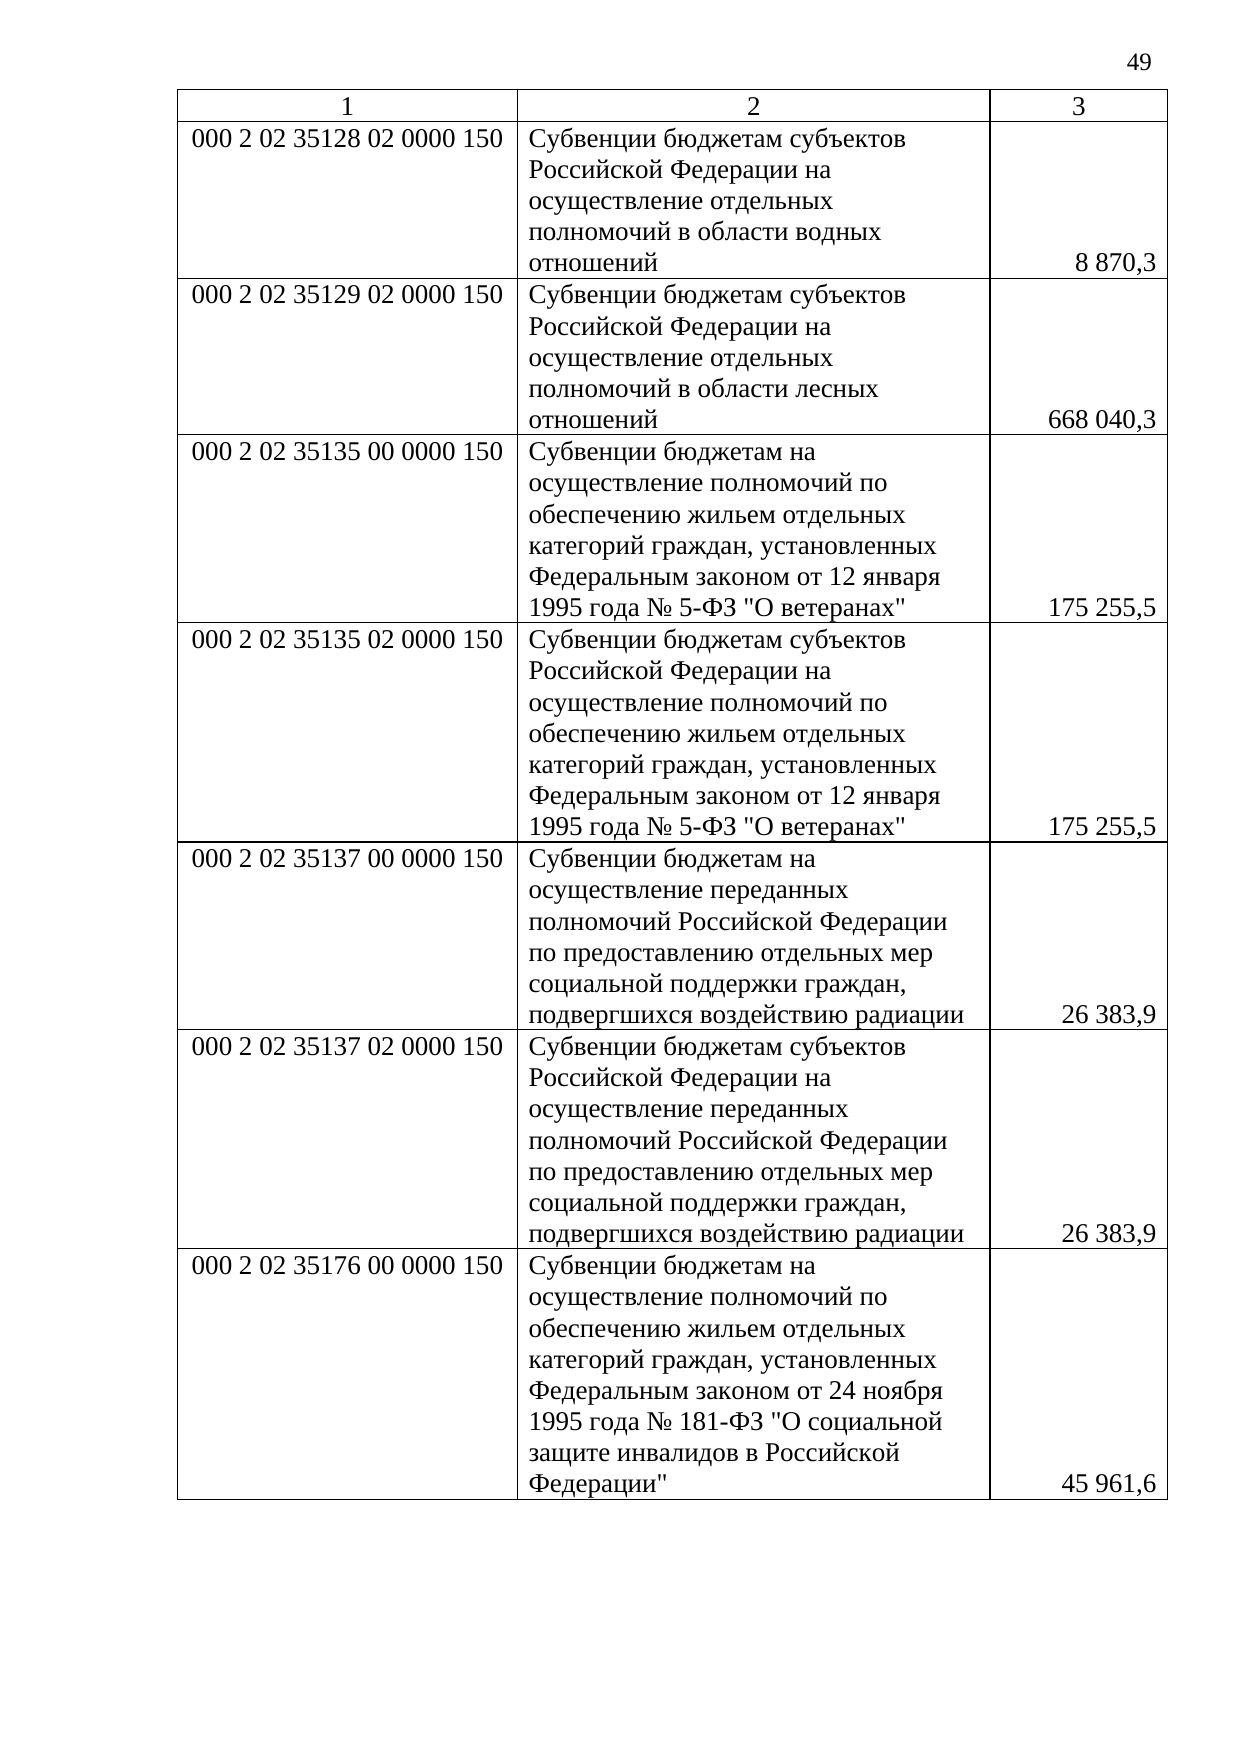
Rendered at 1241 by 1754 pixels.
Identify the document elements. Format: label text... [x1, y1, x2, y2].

table_cell 175 255,5 [991, 435, 1167, 622]
table_cell Субвенции бюджетам на осуществление переданных полномочий Российской Федерации по предоставлению отдельных мер социальной поддержки граждан, подвергшихся воздействию радиации [518, 843, 989, 1029]
table_cell Субвенции бюджетам субъектов Российской Федерации на осуществление отдельных полномочий в области водных отношений [518, 122, 989, 278]
table_cell 45 961,6 [991, 1249, 1167, 1498]
table_cell Субвенции бюджетам на осуществление полномочий по обеспечению жильем отдельных категорий граждан, установленных Федеральным законом от 24 ноября 1995 года № 181-ФЗ "О социальной защите инвалидов в Российской Федерации" [518, 1249, 989, 1498]
table_cell 175 255,5 [991, 623, 1167, 841]
table_header 2 [518, 90, 989, 121]
table_cell 000 2 02 35135 00 0000 150 [178, 435, 517, 622]
table_cell 26 383,9 [991, 1030, 1167, 1248]
table_cell 000 2 02 35137 00 0000 150 [178, 843, 517, 1029]
table_header 1 [178, 90, 517, 121]
table_cell 000 2 02 35128 02 0000 150 [178, 122, 517, 278]
table_cell 26 383,9 [991, 843, 1167, 1029]
table_cell Субвенции бюджетам субъектов Российской Федерации на осуществление полномочий по обеспечению жильем отдельных категорий граждан, установленных Федеральным законом от 12 января 1995 года № 5-ФЗ "О ветеранах" [518, 623, 989, 841]
table_cell 000 2 02 35137 02 0000 150 [178, 1030, 517, 1248]
table_cell Субвенции бюджетам субъектов Российской Федерации на осуществление переданных полномочий Российской Федерации по предоставлению отдельных мер социальной поддержки граждан, подвергшихся воздействию радиации [518, 1030, 989, 1248]
table_header 3 [991, 90, 1167, 121]
table_cell Субвенции бюджетам субъектов Российской Федерации на осуществление отдельных полномочий в области лесных отношений [518, 279, 989, 434]
table_cell 000 2 02 35176 00 0000 150 [178, 1249, 517, 1498]
table_cell Субвенции бюджетам на осуществление полномочий по обеспечению жильем отдельных категорий граждан, установленных Федеральным законом от 12 января 1995 года № 5-ФЗ "О ветеранах" [518, 435, 989, 622]
table_cell 8 870,3 [991, 122, 1167, 278]
table_cell 000 2 02 35135 02 0000 150 [178, 623, 517, 841]
table_cell 000 2 02 35129 02 0000 150 [178, 279, 517, 434]
table_cell 668 040,3 [991, 279, 1167, 434]
